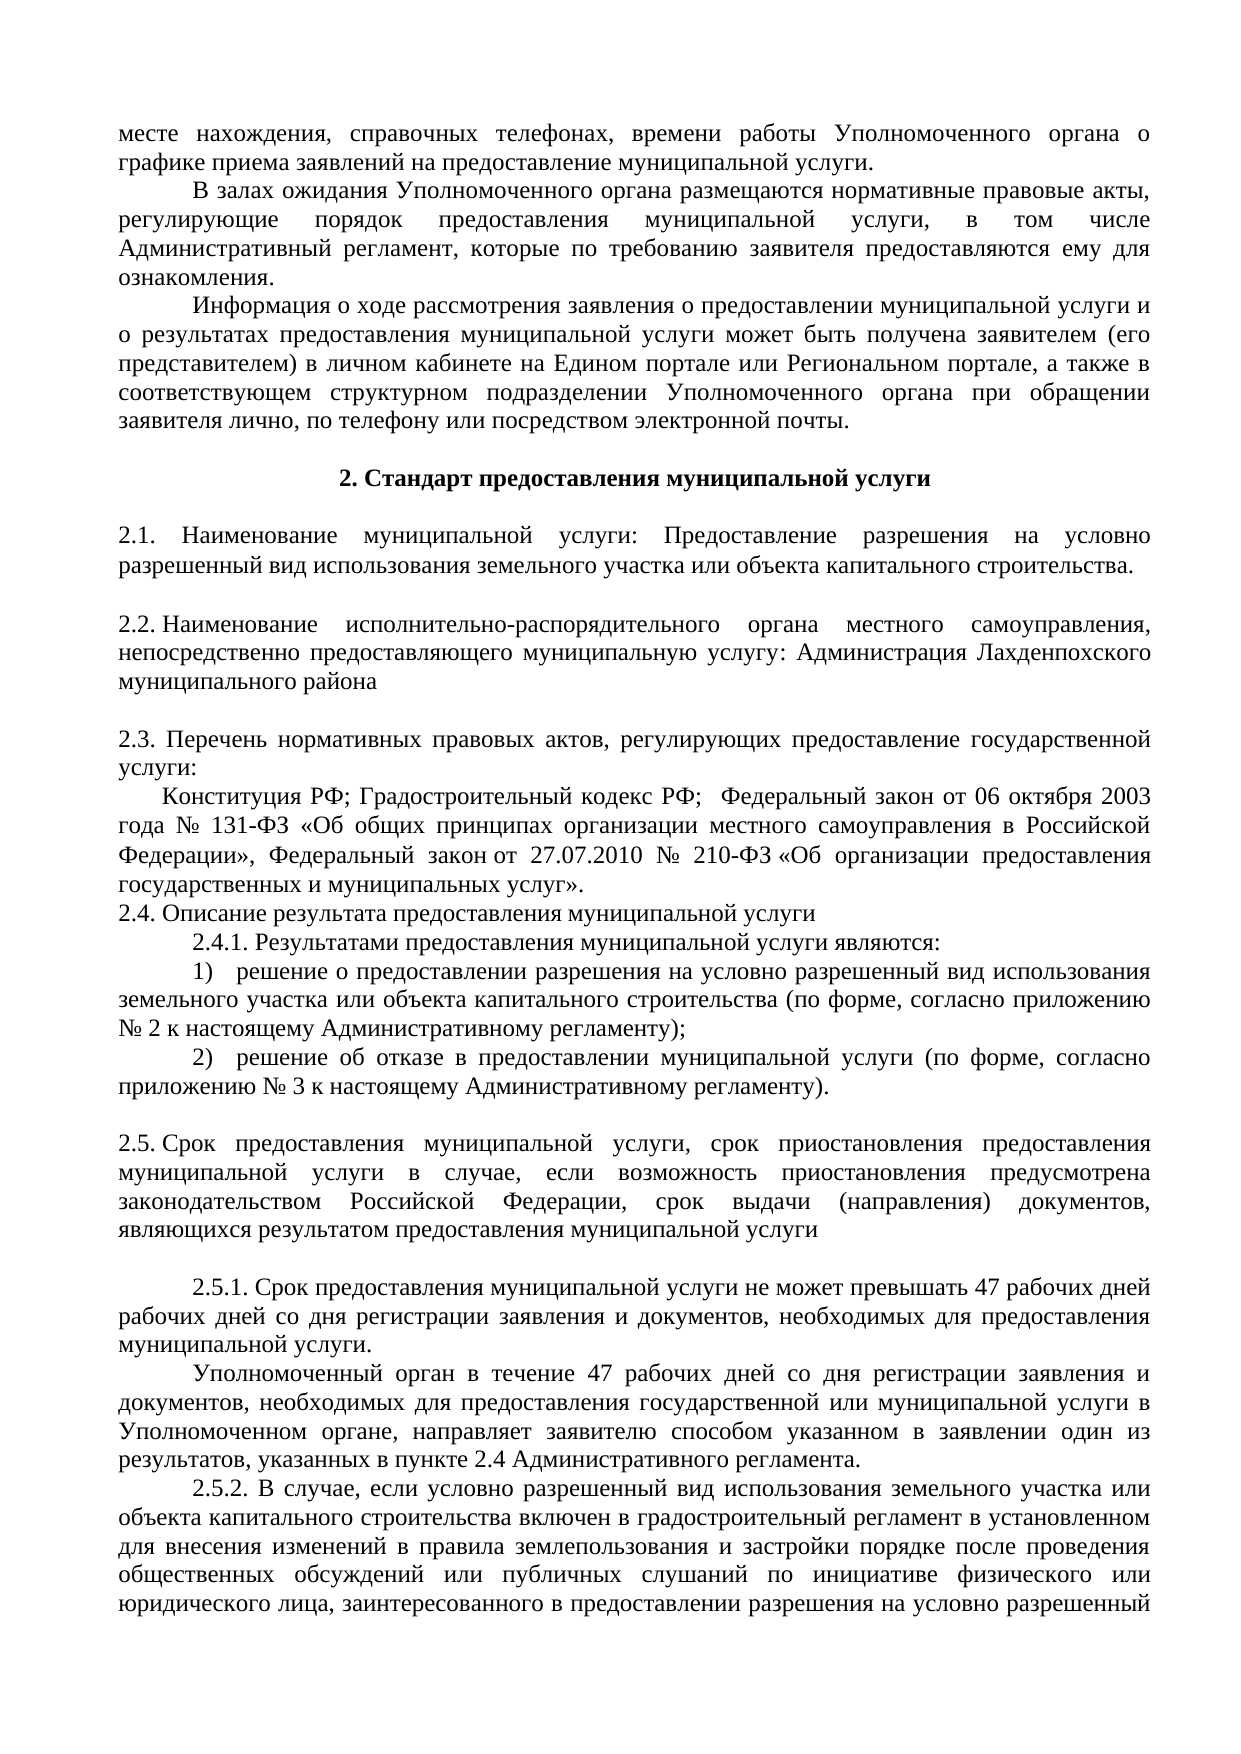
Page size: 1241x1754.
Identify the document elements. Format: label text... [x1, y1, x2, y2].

text 2.2. Наименование исполнительно-распорядительного органа местного самоуправления, непосредственно предоставляющего муниципальную услугу: Администрация Лахденпохского муниципального района [118, 609, 1152, 695]
text 2.3. Перечень нормативных правовых актов, регулирующих предоставление государственной услуги: [118, 724, 1152, 781]
text Информация о ходе рассмотрения заявления о предоставлении муниципальной услуги и о результатах предоставления муниципальной услуги может быть получена заявителем (его представителем) в личном кабинете на Едином портале или Региональном портале, а также в соответствующем структурном подразделении Уполномоченного органа при обращении заявителя лично, по телефону или посредством электронной почты. [118, 291, 1152, 434]
text 2.4.1. Результатами предоставления муниципальной услуги являются: [118, 927, 1152, 956]
text 2. Стандарт предоставления муниципальной услуги [118, 463, 1152, 492]
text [118, 118, 1152, 176]
text 2.5. Срок предоставления муниципальной услуги, срок приостановления предоставления муниципальной услуги в случае, если возможность приостановления предусмотрена законодательством Российской Федерации, срок выдачи (направления) документов, являющихся результатом предоставления муниципальной услуги [118, 1128, 1152, 1243]
text Конституция РФ; Градостроительный кодекс РФ; Федеральный закон от 06 октября 2003 года № 131-ФЗ «Об общих принципах организации местного самоуправления в Российской Федерации», Федеральный закон от 27.07.2010 № 210-ФЗ «Об организации предоставления государственных и муниципальных услуг». [118, 781, 1152, 898]
text 2.4. Описание результата предоставления муниципальной услуги [118, 898, 1152, 927]
text Уполномоченный орган в течение 47 рабочих дней со дня регистрации заявления и документов, необходимых для предоставления государственной или муниципальной услуги в Уполномоченном органе, направляет заявителю способом указанном в заявлении один из результатов, указанных в пункте 2.4 Административного регламента. [118, 1358, 1152, 1473]
text 2.1. Наименование муниципальной услуги: Предоставление разрешения на условно разрешенный вид использования земельного участка или объекта капитального строительства. [118, 521, 1152, 580]
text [118, 1473, 1152, 1617]
text В залах ожидания Уполномоченного органа размещаются нормативные правовые акты, регулирующие порядок предоставления муниципальной услуги, в том числе Административный регламент, которые по требованию заявителя предоставляются ему для ознакомления. [118, 176, 1152, 291]
list решение об отказе в предоставлении муниципальной услуги (по форме, согласно приложению № 3 к настоящему Административному регламенту). [118, 1042, 1152, 1099]
list решение о предоставлении разрешения на условно разрешенный вид использования земельного участка или объекта капитального строительства (по форме, согласно приложению № 2 к настоящему Административному регламенту); [118, 956, 1152, 1042]
text 2.5.1. Срок предоставления муниципальной услуги не может превышать 47 рабочих дней рабочих дней со дня регистрации заявления и документов, необходимых для предоставления муниципальной услуги. [118, 1272, 1152, 1358]
